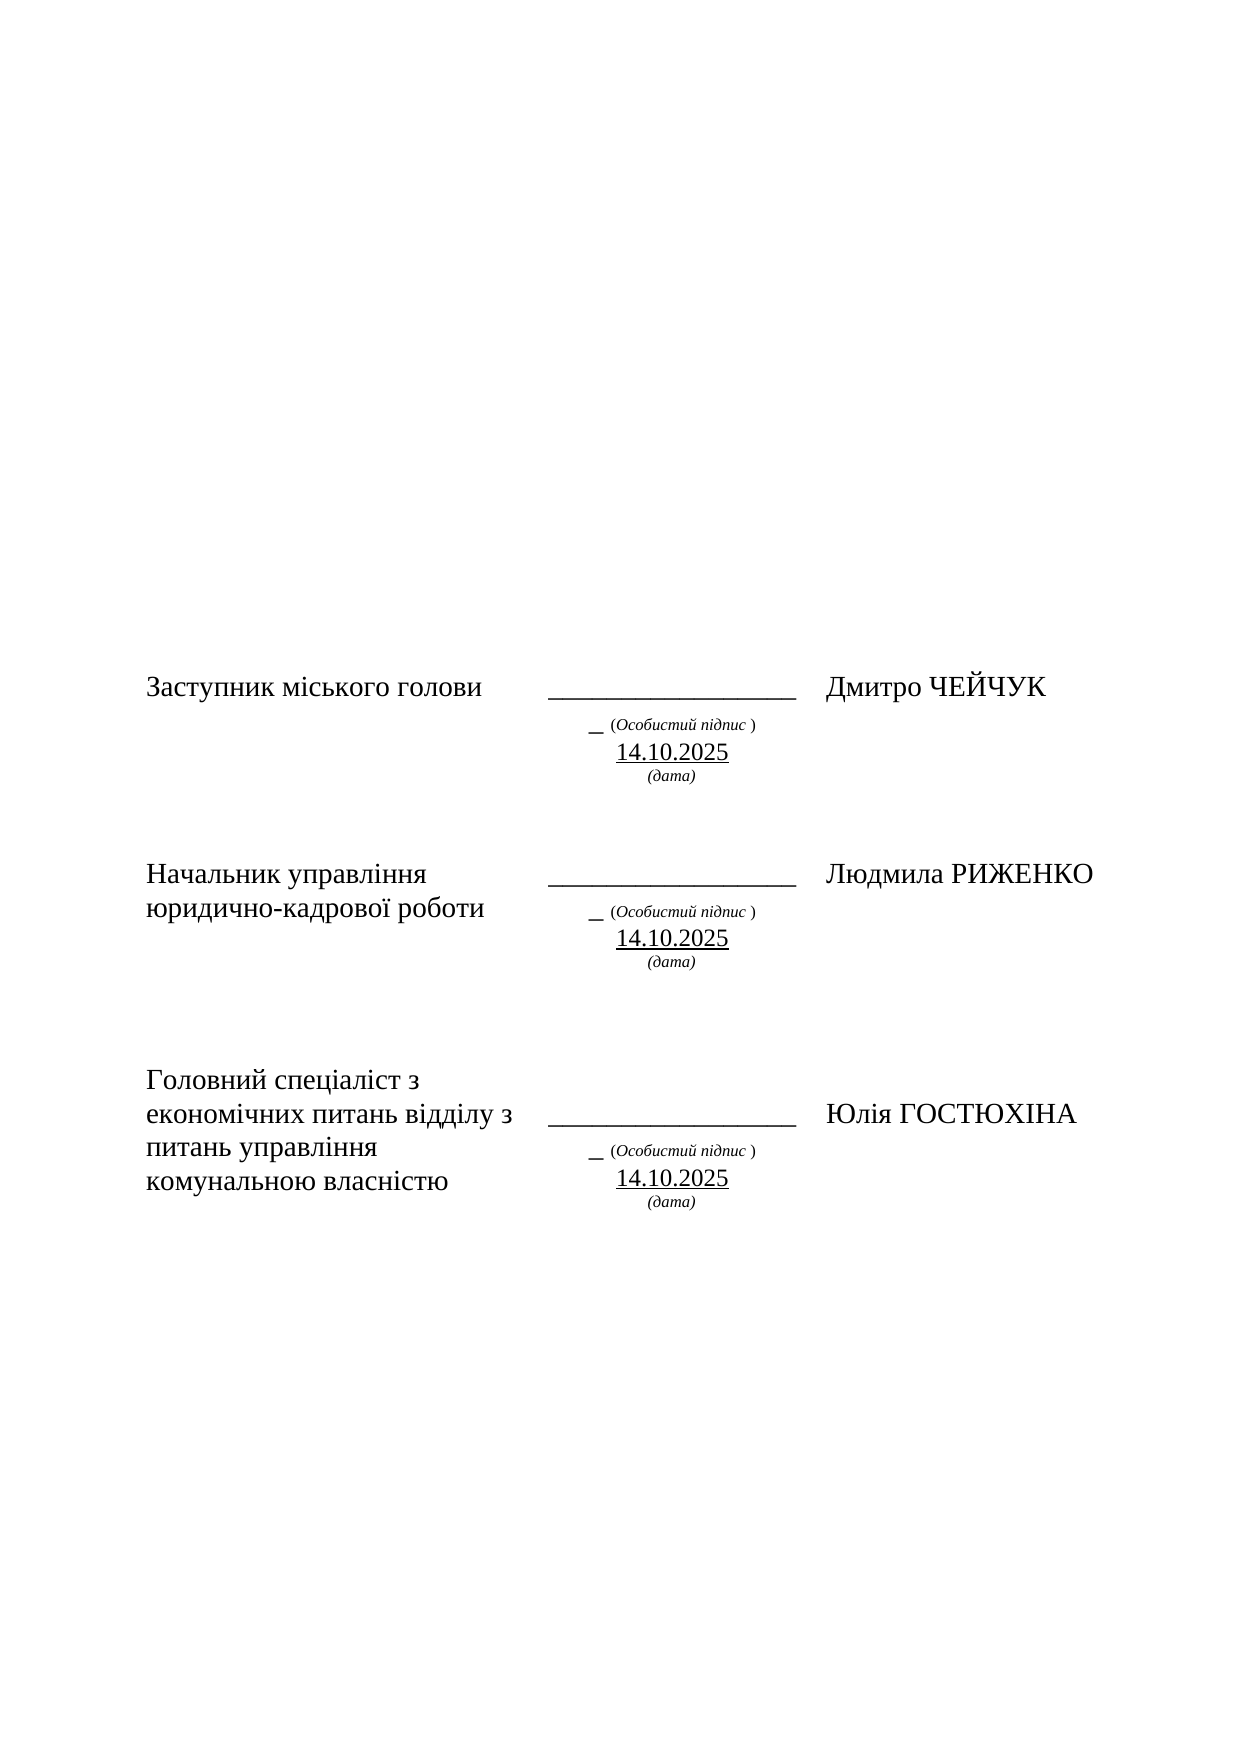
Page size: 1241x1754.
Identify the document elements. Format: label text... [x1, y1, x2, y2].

table_cell Начальник управління юридично-кадрової роботи [135, 823, 529, 1029]
table_header Заступник міського голови [135, 670, 529, 823]
table_header Дмитро ЧЕЙЧУК [815, 670, 1165, 823]
table_cell Юлія ГОСТЮХІНА [815, 1029, 1165, 1249]
table_cell __________________ (Особистий підпис ) 14.10.2025 (дата) [530, 1029, 814, 1249]
table_cell Головний спеціаліст з економічних питань відділу з питань управління комунальною власністю [135, 1029, 529, 1249]
table_header __________________ (Особистий підпис ) 14.10.2025 (дата) [530, 670, 814, 823]
table_cell __________________ (Особистий підпис ) 14.10.2025 (дата) [530, 823, 814, 1029]
table_cell Людмила РИЖЕНКО [815, 823, 1165, 1029]
